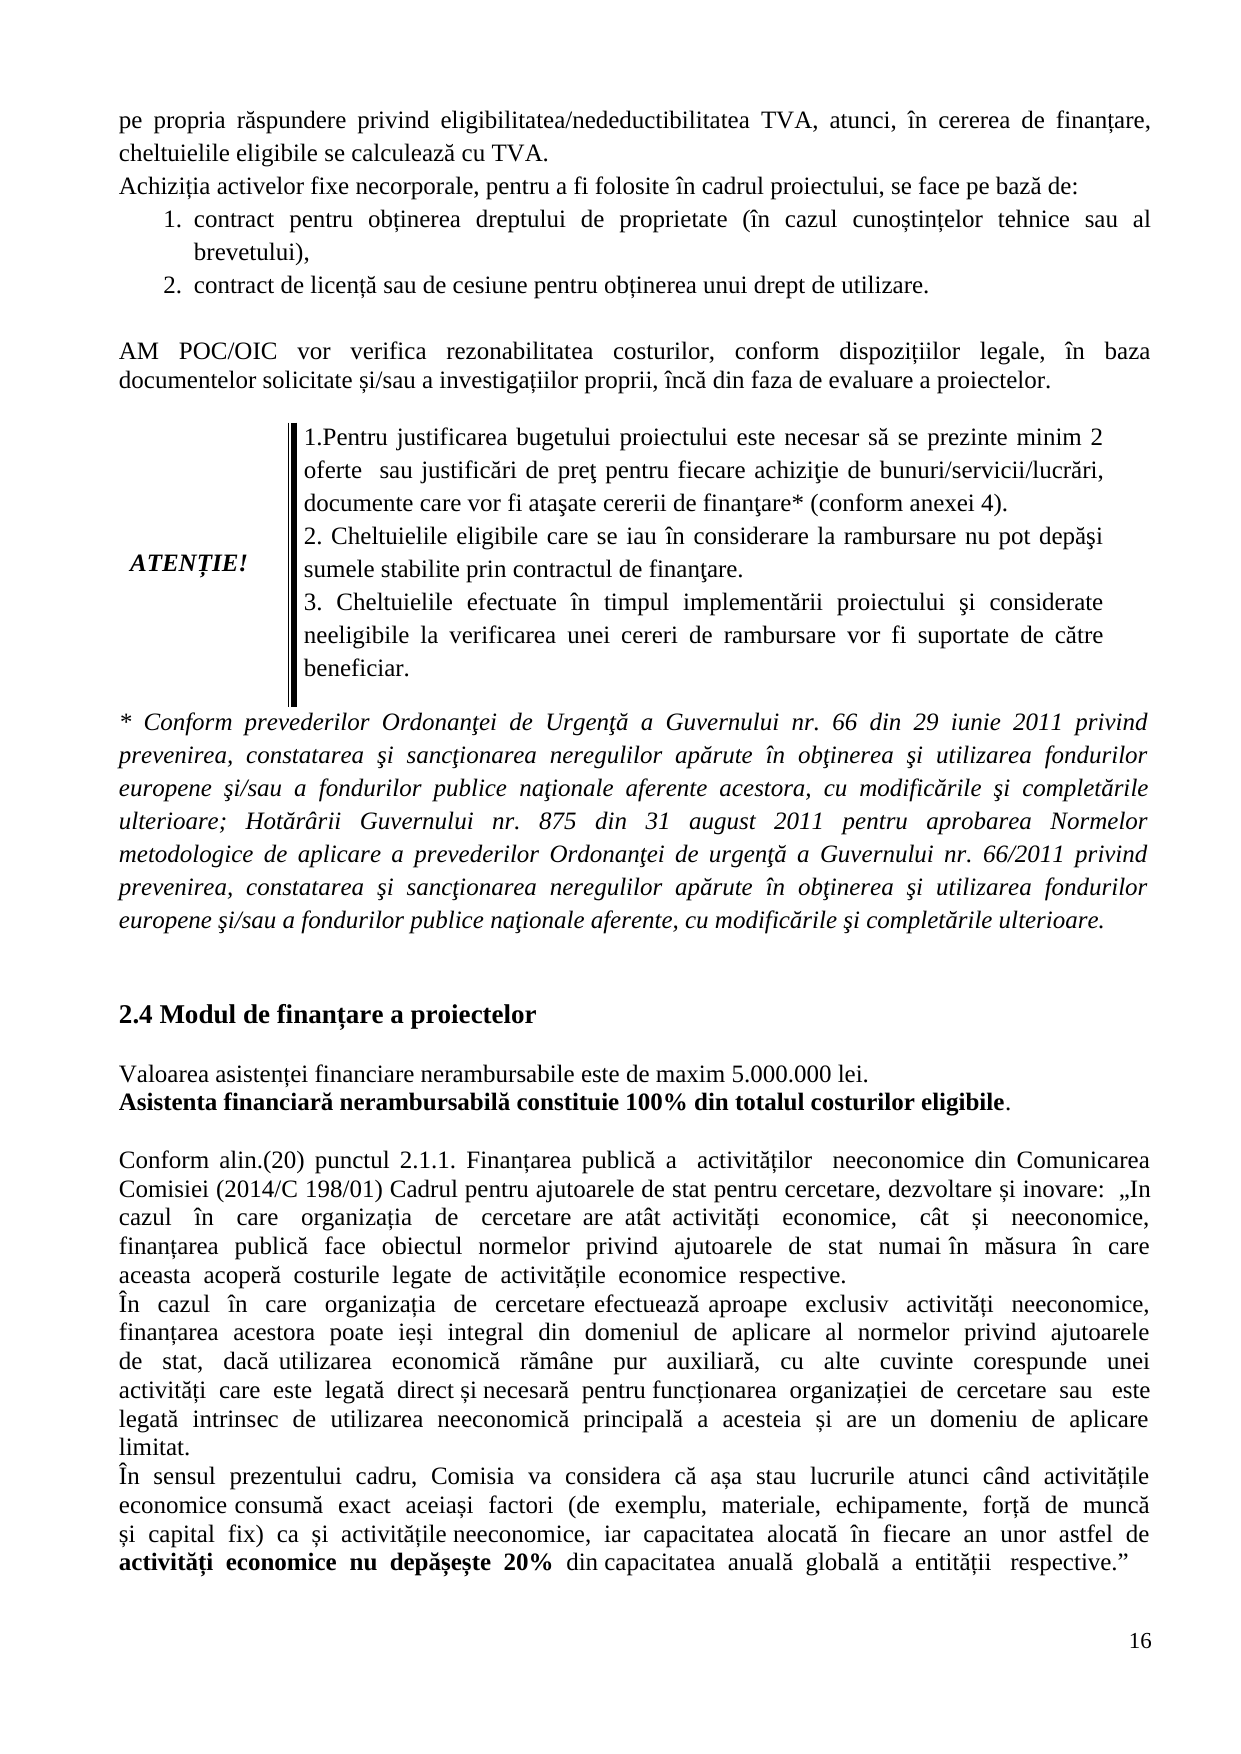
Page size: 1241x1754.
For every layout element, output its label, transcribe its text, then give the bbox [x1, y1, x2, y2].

text Conform alin.(20) punctul 2.1.1. Finanțarea publică a activităților neeconomice din Comunicarea Comisiei (2014/C 198/01) Cadrul pentru ajutoarele de stat pentru cercetare, dezvoltare și inovare: „In cazul în care organizația de cercetare are atât activități economice, cât și neeconomice, finanțarea publică face obiectul normelor privind ajutoarele de stat numai în măsura în care aceasta acoperă costurile legate de activitățile economice respective. [119, 1145, 1152, 1289]
text Achiziția activelor fixe necorporale, pentru a fi folosite în cadrul proiectului, se face pe bază de: [119, 171, 1152, 200]
text AM POC/OIC vor verifica rezonabilitatea costurilor, conform dispozițiilor legale, în baza documentelor solicitate și/sau a investigațiilor proprii, încă din faza de evaluare a proiectelor. [119, 336, 1152, 394]
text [119, 105, 1152, 167]
subtitle 2.4 Modul de finanțare a proiectelor [119, 998, 1152, 1029]
table_header 1.Pentru justificarea bugetului proiectului este necesar să se prezinte minim 2 oferte sau justificări de preţ pentru fiecare achiziţie de bunuri/servicii/lucrări, documente care vor fi ataşate cererii de finanţare* (conform anexei 4). 2. Cheltuielile eligibile care se iau în considerare la rambursare nu pot depăşi sumele stabilite prin contractul de finanţare. 3. Cheltuielile efectuate în timpul implementării proiectului şi considerate neeligibile la verificarea unei cereri de rambursare vor fi suportate de către beneficiar. [297, 423, 1116, 707]
text * Conform prevederilor Ordonanţei de Urgenţă a Guvernului nr. 66 din 29 iunie 2011 privind prevenirea, constatarea şi sancţionarea neregulilor apărute în obţinerea şi utilizarea fondurilor europene şi/sau a fondurilor publice naţionale aferente acestora, cu modificările şi completările ulterioare; Hotărârii Guvernului nr. 875 din 31 august 2011 pentru aprobarea Normelor metodologice de aplicare a prevederilor Ordonanţei de urgenţă a Guvernului nr. 66/2011 privind prevenirea, constatarea şi sancţionarea neregulilor apărute în obţinerea şi utilizarea fondurilor europene şi/sau a fondurilor publice naţionale aferente, cu modificările şi completările ulterioare. [119, 707, 1152, 934]
text Valoarea asistenței financiare nerambursabile este de maxim 5.000.000 lei. [119, 1059, 1152, 1087]
text În sensul prezentului cadru, Comisia va considera că așa stau lucrurile atunci când activitățile economice consumă exact aceiași factori (de exemplu, materiale, echipamente, forță de muncă și capital fix) ca și activitățile neeconomice, iar capacitatea alocată în fiecare an unor astfel de activități economice nu depășește 20% din capacitatea anuală globală a entității respective.” [119, 1461, 1152, 1576]
table_header ATENȚIE! [119, 423, 288, 707]
text Asistenta financiară nerambursabilă constituie 100% din totalul costurilor eligibile. [119, 1087, 1152, 1116]
list contract de licență sau de cesiune pentru obținerea unui drept de utilizare. [163, 270, 1152, 299]
text În cazul în care organizația de cercetare efectuează aproape exclusiv activități neeconomice, finanțarea acestora poate ieși integral din domeniul de aplicare al normelor privind ajutoarele de stat, dacă utilizarea economică rămâne pur auxiliară, cu alte cuvinte corespunde unei activități care este legată direct și necesară pentru funcționarea organizației de cercetare sau este legată intrinsec de utilizarea neeconomică principală a acesteia și are un domeniu de aplicare limitat. [119, 1289, 1152, 1461]
list contract pentru obținerea dreptului de proprietate (în cazul cunoștințelor tehnice sau al brevetului), [163, 204, 1152, 266]
